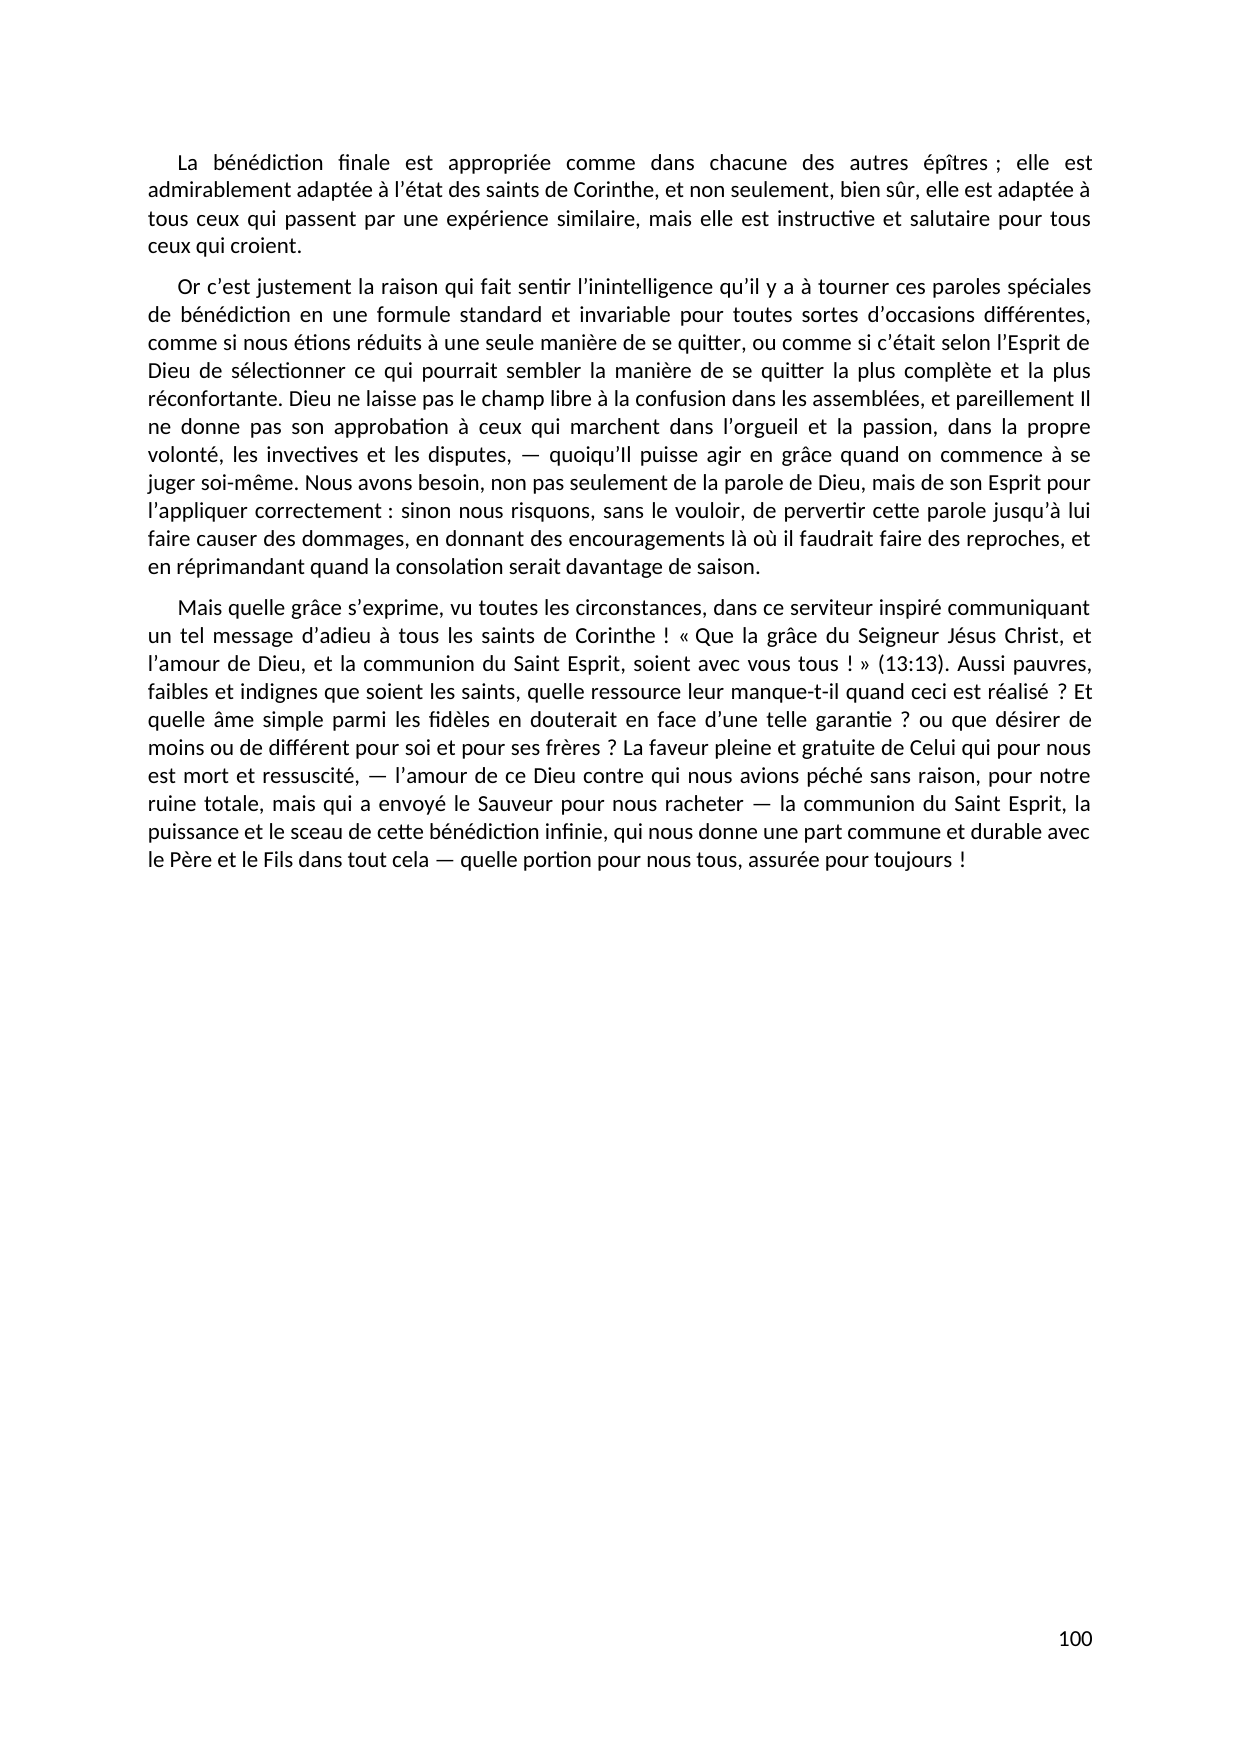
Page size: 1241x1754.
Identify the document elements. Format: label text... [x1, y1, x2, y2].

text Mais quelle grâce s’exprime, vu toutes les circonstances, dans ce serviteur inspiré communiquant un tel message d’adieu à tous les saints de Corinthe ! « Que la grâce du Seigneur Jésus Christ, et l’amour de Dieu, et la communion du Saint Esprit, soient avec vous tous ! » (13:13). Aussi pauvres, faibles et indignes que soient les saints, quelle ressource leur manque-t-il quand ceci est réalisé ? Et quelle âme simple parmi les fidèles en douterait en face d’une telle garantie ? ou que désirer de moins ou de différent pour soi et pour ses frères ? La faveur pleine et gratuite de Celui qui pour nous est mort et ressuscité, — l’amour de ce Dieu contre qui nous avions péché sans raison, pour notre ruine totale, mais qui a envoyé le Sauveur pour nous racheter — la communion du Saint Esprit, la puissance et le sceau de cette bénédiction infinie, qui nous donne une part commune et durable avec le Père et le Fils dans tout cela — quelle portion pour nous tous, assurée pour toujours ! [148, 593, 1093, 873]
text La bénédiction finale est appropriée comme dans chacune des autres épîtres ; elle est admirablement adaptée à l’état des saints de Corinthe, et non seulement, bien sûr, elle est adaptée à tous ceux qui passent par une expérience similaire, mais elle est instructive et salutaire pour tous ceux qui croient. [148, 148, 1093, 260]
text Or c’est justement la raison qui fait sentir l’inintelligence qu’il y a à tourner ces paroles spéciales de bénédiction en une formule standard et invariable pour toutes sortes d’occasions différentes, comme si nous étions réduits à une seule manière de se quitter, ou comme si c’était selon l’Esprit de Dieu de sélectionner ce qui pourrait sembler la manière de se quitter la plus complète et la plus réconfortante. Dieu ne laisse pas le champ libre à la confusion dans les assemblées, et pareillement Il ne donne pas son approbation à ceux qui marchent dans l’orgueil et la passion, dans la propre volonté, les invectives et les disputes, — quoiqu’Il puisse agir en grâce quand on commence à se juger soi-même. Nous avons besoin, non pas seulement de la parole de Dieu, mais de son Esprit pour l’appliquer correctement : sinon nous risquons, sans le vouloir, de pervertir cette parole jusqu’à lui faire causer des dommages, en donnant des encouragements là où il faudrait faire des reproches, et en réprimandant quand la consolation serait davantage de saison. [148, 272, 1093, 580]
